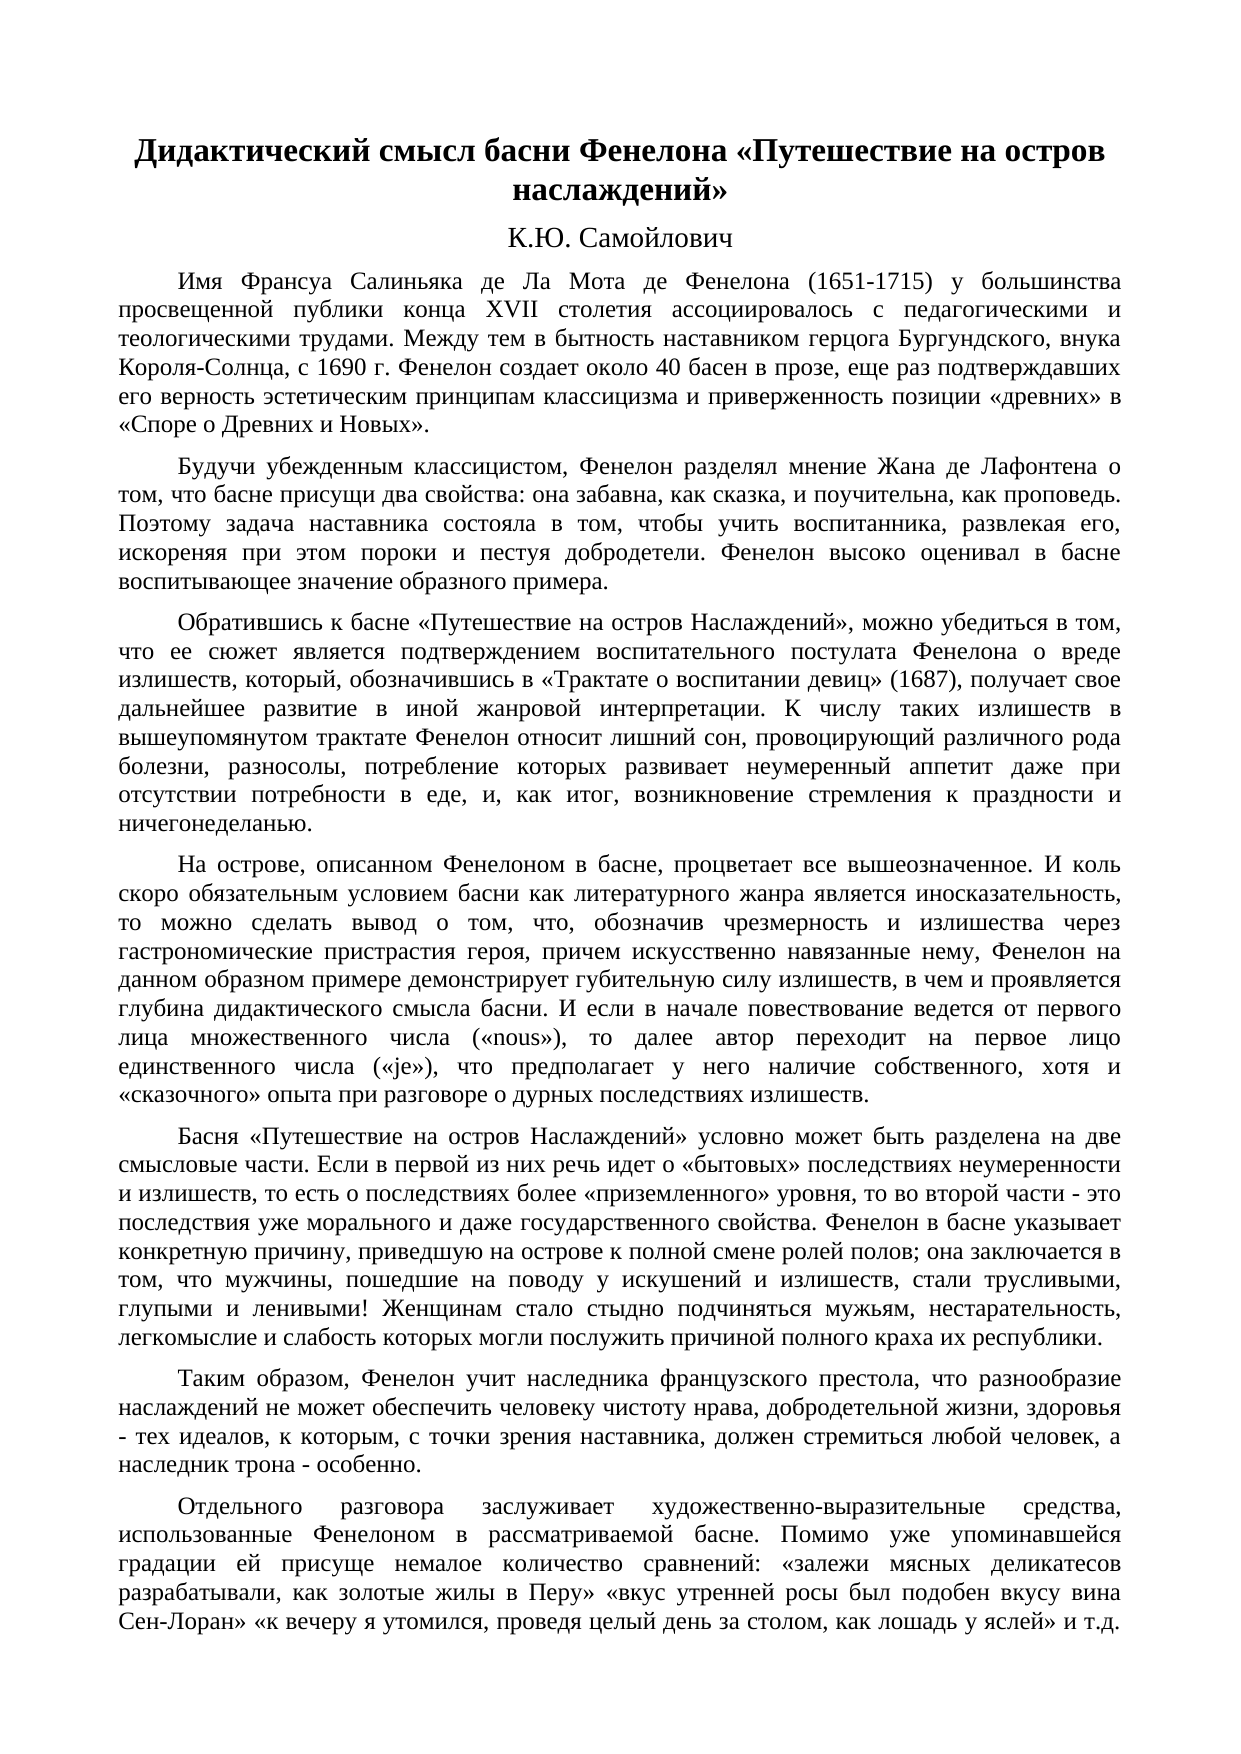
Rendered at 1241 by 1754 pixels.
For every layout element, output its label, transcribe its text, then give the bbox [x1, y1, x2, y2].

text Будучи убежденным классицистом, Фенелон разделял мнение Жана де Лафонтена о том, что басне присущи два свойства: она забавна, как сказка, и поучительна, как проповедь. Поэтому задача наставника состояла в том, чтобы учить воспитанника, развлекая его, искореняя при этом пороки и пестуя добродетели. Фенелон высоко оценивал в басне воспитывающее значение образного примера. [118, 451, 1122, 594]
text Имя Франсуа Салиньяка де Ла Мота де Фенелона (1651-1715) у большинства просвещенной публики конца XVII столетия ассоциировалось с педагогическими и теологическими трудами. Между тем в бытность наставником герцога Бургундского, внука Короля-Солнца, с 1690 г. Фенелон создает около 40 басен в прозе, еще раз подтверждавших его верность эстетическим принципам классицизма и приверженность позиции «древних» в «Споре о Древних и Новых». [118, 266, 1122, 438]
text Басня «Путешествие на остров Наслаждений» условно может быть разделена на две смысловые части. Если в первой из них речь идет о «бытовых» последствиях неумеренности и излишеств, то есть о последствиях более «приземленного» уровня, то во второй части - это последствия уже морального и даже государственного свойства. Фенелон в басне указывает конкретную причину, приведшую на острове к полной смене ролей полов; она заключается в том, что мужчины, пошедшие на поводу у искушений и излишеств, стали трусливыми, глупыми и ленивыми! Женщинам стало стыдно подчиняться мужьям, нестарательность, легкомыслие и слабость которых могли послужить причиной полного краха их республики. [118, 1121, 1122, 1351]
text Дидактический смысл басни Фенелона «Путешествие на остров наслаждений» [118, 131, 1122, 207]
text На острове, описанном Фенелоном в басне, процветает все вышеозначенное. И коль скоро обязательным условием басни как литературного жанра является иносказательность, то можно сделать вывод о том, что, обозначив чрезмерность и излишества через гастрономические пристрастия героя, причем искусственно навязанные нему, Фенелон на данном образном примере демонстрирует губительную силу излишеств, в чем и проявляется глубина дидактического смысла басни. И если в начале повествование ведется от первого лица множественного числа («nous»), то далее автор переходит на первое лицо единственного числа («je»), что предполагает у него наличие собственного, хотя и «сказочного» опыта при разговоре о дурных последствиях излишеств. [118, 849, 1122, 1108]
text Обратившись к басне «Путешествие на остров Наслаждений», можно убедиться в том, что ее сюжет является подтверждением воспитательного постулата Фенелона о вреде излишеств, который, обозначившись в «Трактате о воспитании девиц» (1687), получает свое дальнейшее развитие в иной жанровой интерпретации. К числу таких излишеств в вышеупомянутом трактате Фенелон относит лишний сон, провоцирующий различного рода болезни, разносолы, потребление которых развивает неумеренный аппетит даже при отсутствии потребности в еде, и, как итог, возникновение стремления к праздности и ничегонеделанью. [118, 607, 1122, 837]
text Таким образом, Фенелон учит наследника французского престола, что разнообразие наслаждений не может обеспечить человеку чистоту нрава, добродетельной жизни, здоровья - тех идеалов, к которым, с точки зрения наставника, должен стремиться любой человек, а наследник трона - особенно. [118, 1363, 1122, 1478]
text К.Ю. Самойлович [118, 220, 1122, 253]
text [118, 1491, 1122, 1634]
